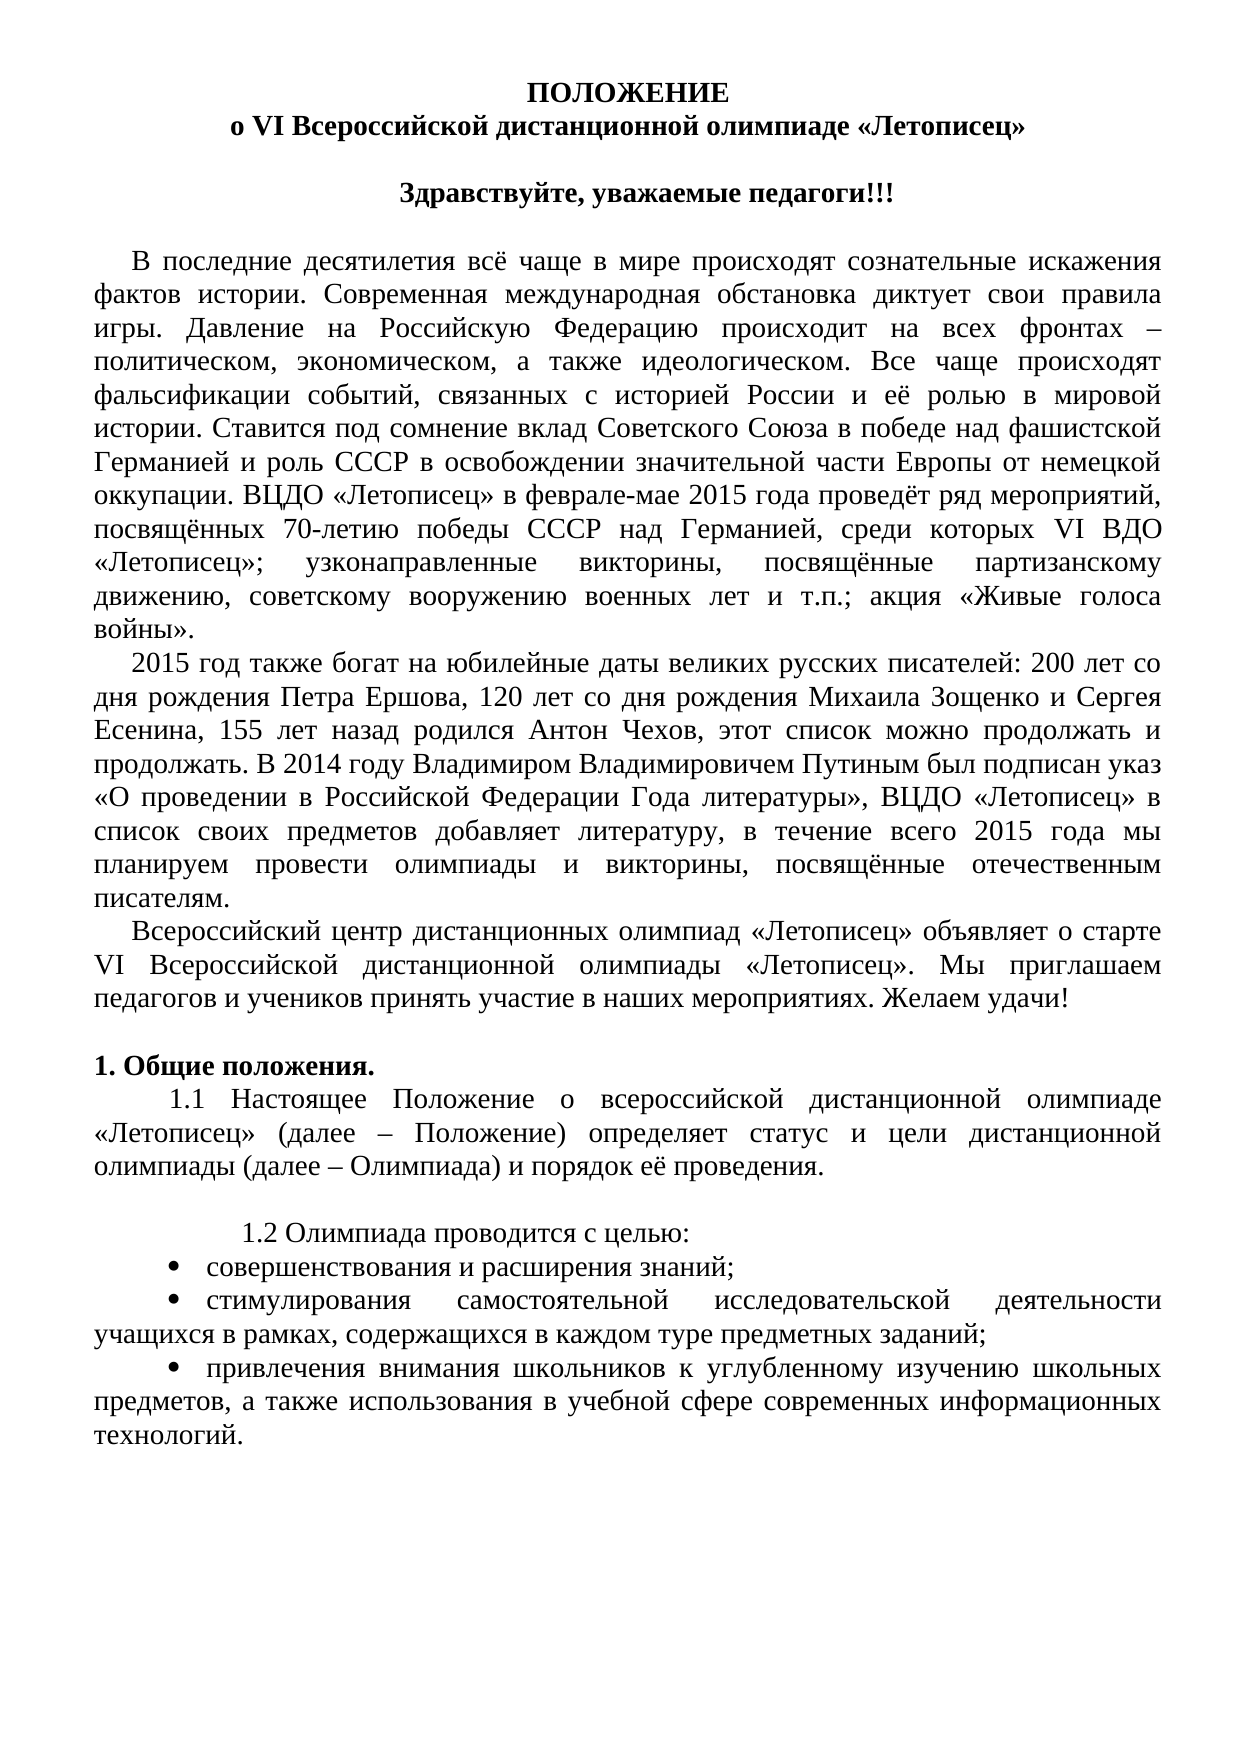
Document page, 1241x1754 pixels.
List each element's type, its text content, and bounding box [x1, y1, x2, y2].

list совершенствования и расширения знаний; [94, 1249, 1162, 1282]
text 2015 год также богат на юбилейные даты великих русских писателей: 200 лет со дня рождения Петра Ершова, 120 лет со дня рождения Михаила Зощенко и Сергея Есенина, 155 лет назад родился Антон Чехов, этот список можно продолжать и продолжать. В 2014 году Владимиром Владимировичем Путиным был подписан указ «О проведении в Российской Федерации Года литературы», ВЦДО «Летописец» в список своих предметов добавляет литературу, в течение всего 2015 года мы планируем провести олимпиады и викторины, посвящённые отечественным писателям. [94, 645, 1162, 913]
text 1. Общие положения. [94, 1048, 1162, 1081]
text В последние десятилетия всё чаще в мире происходят сознательные искажения фактов истории. Современная международная обстановка диктует свои правила игры. Давление на Российскую Федерацию происходит на всех фронтах – политическом, экономическом, а также идеологическом. Все чаще происходят фальсификации событий, связанных с историей России и её ролью в мировой истории. Ставится под сомнение вклад Советского Союза в победе над фашистской Германией и роль СССР в освобождении значительной части Европы от немецкой оккупации. ВЦДО «Летописец» в феврале-мае 2015 года проведёт ряд мероприятий, посвящённых 70-летию победы СССР над Германией, среди которых VI ВДО «Летописец»; узконаправленные викторины, посвящённые партизанскому движению, советскому вооружению военных лет и т.п.; акция «Живые голоса войны». [94, 243, 1162, 645]
text Здравствуйте, уважаемые педагоги!!! [94, 176, 1162, 209]
list 1.2 Олимпиада проводится с целью: [169, 1215, 1162, 1249]
list стимулирования самостоятельной исследовательской деятельности учащихся в рамках, содержащихся в каждом туре предметных заданий; [94, 1282, 1162, 1350]
text 1.1 Настоящее Положение о всероссийской дистанционной олимпиаде «Летописец» (далее – Положение) определяет статус и цели дистанционной олимпиады (далее – Олимпиада) и порядок её проведения. [94, 1081, 1162, 1182]
text о VI Всероссийской дистанционной олимпиаде «Летописец» [94, 108, 1162, 142]
text ПОЛОЖЕНИЕ [94, 75, 1162, 108]
list привлечения внимания школьников к углубленному изучению школьных предметов, а также использования в учебной сфере современных информационных технологий. [94, 1350, 1162, 1450]
text Всероссийский центр дистанционных олимпиад «Летописец» объявляет о старте VI Всероссийской дистанционной олимпиады «Летописец». Мы приглашаем педагогов и учеников принять участие в наших мероприятиях. Желаем удачи! [94, 913, 1162, 1014]
